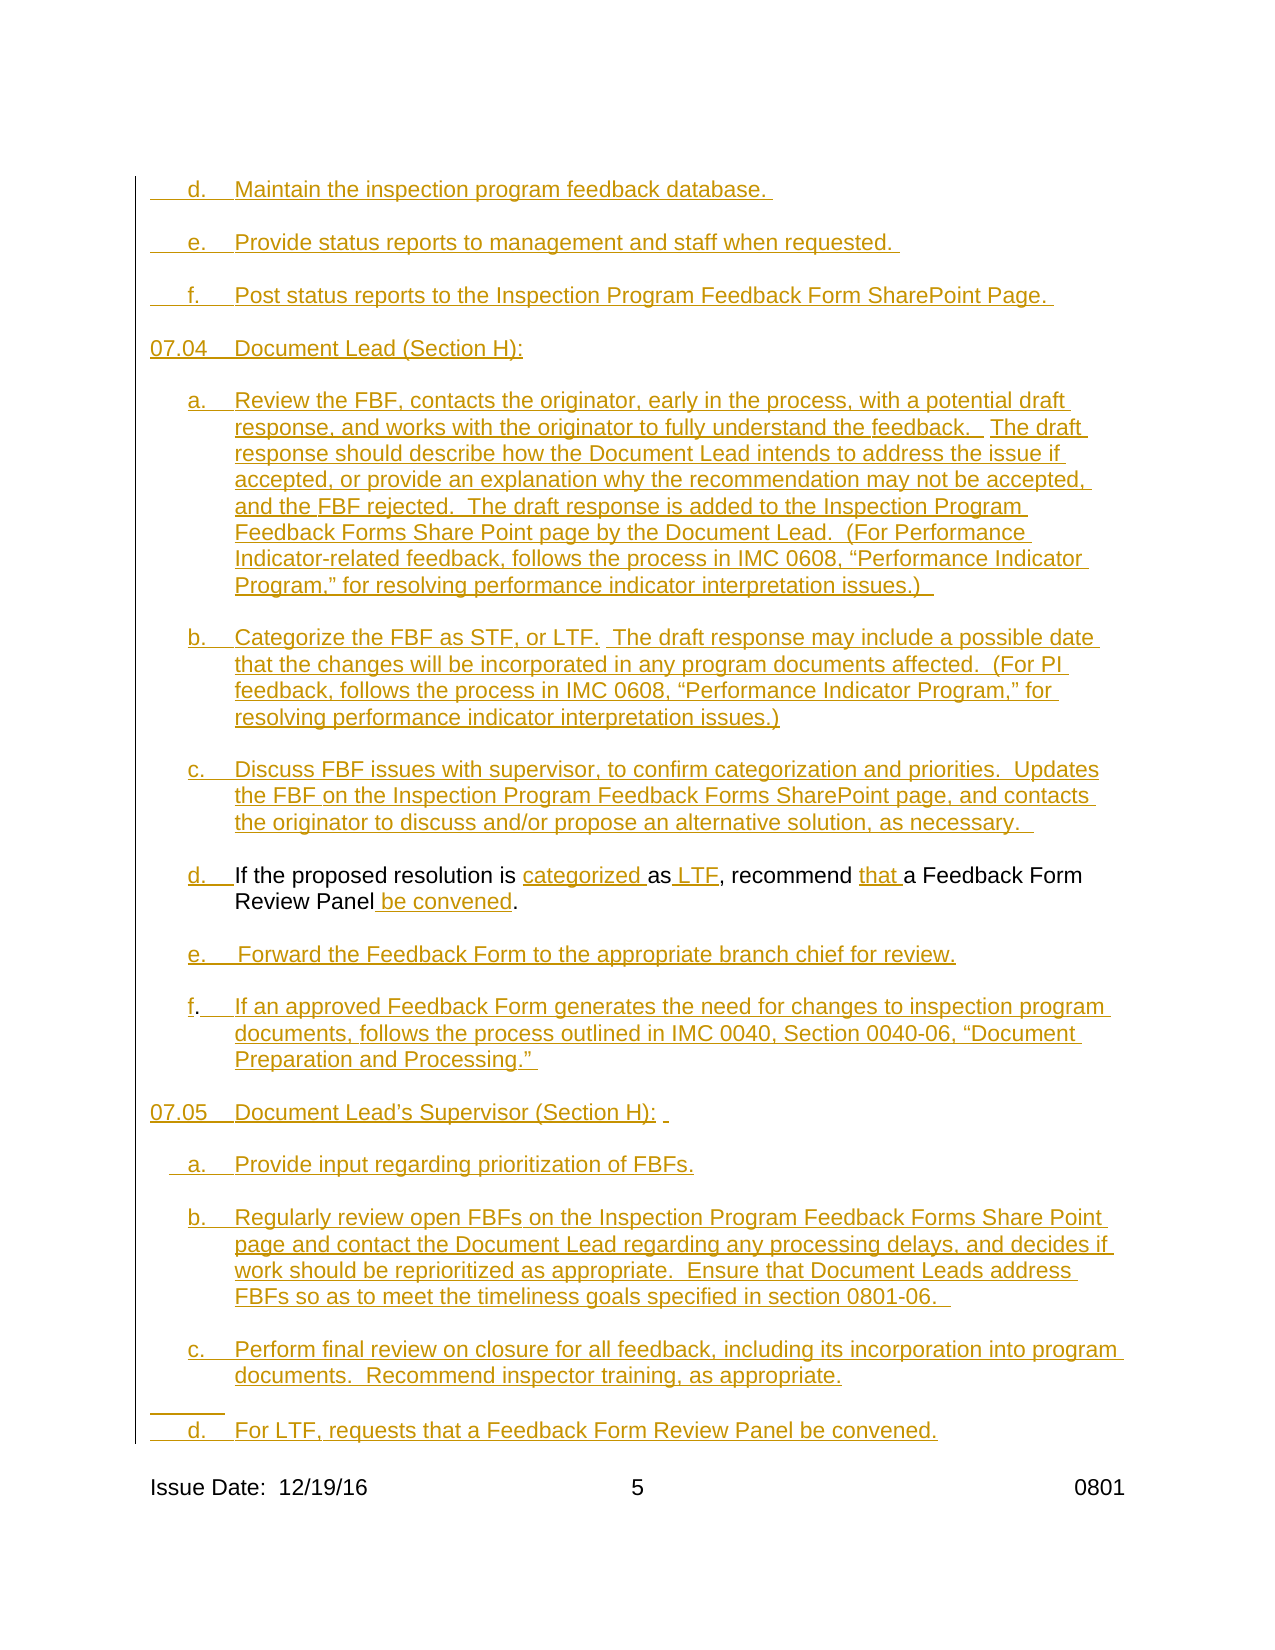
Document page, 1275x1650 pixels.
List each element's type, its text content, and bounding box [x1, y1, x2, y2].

text . [187, 993, 1125, 1072]
list If the proposed resolution is as, recommend a Feedback Form Review Panel. [187, 862, 1125, 914]
